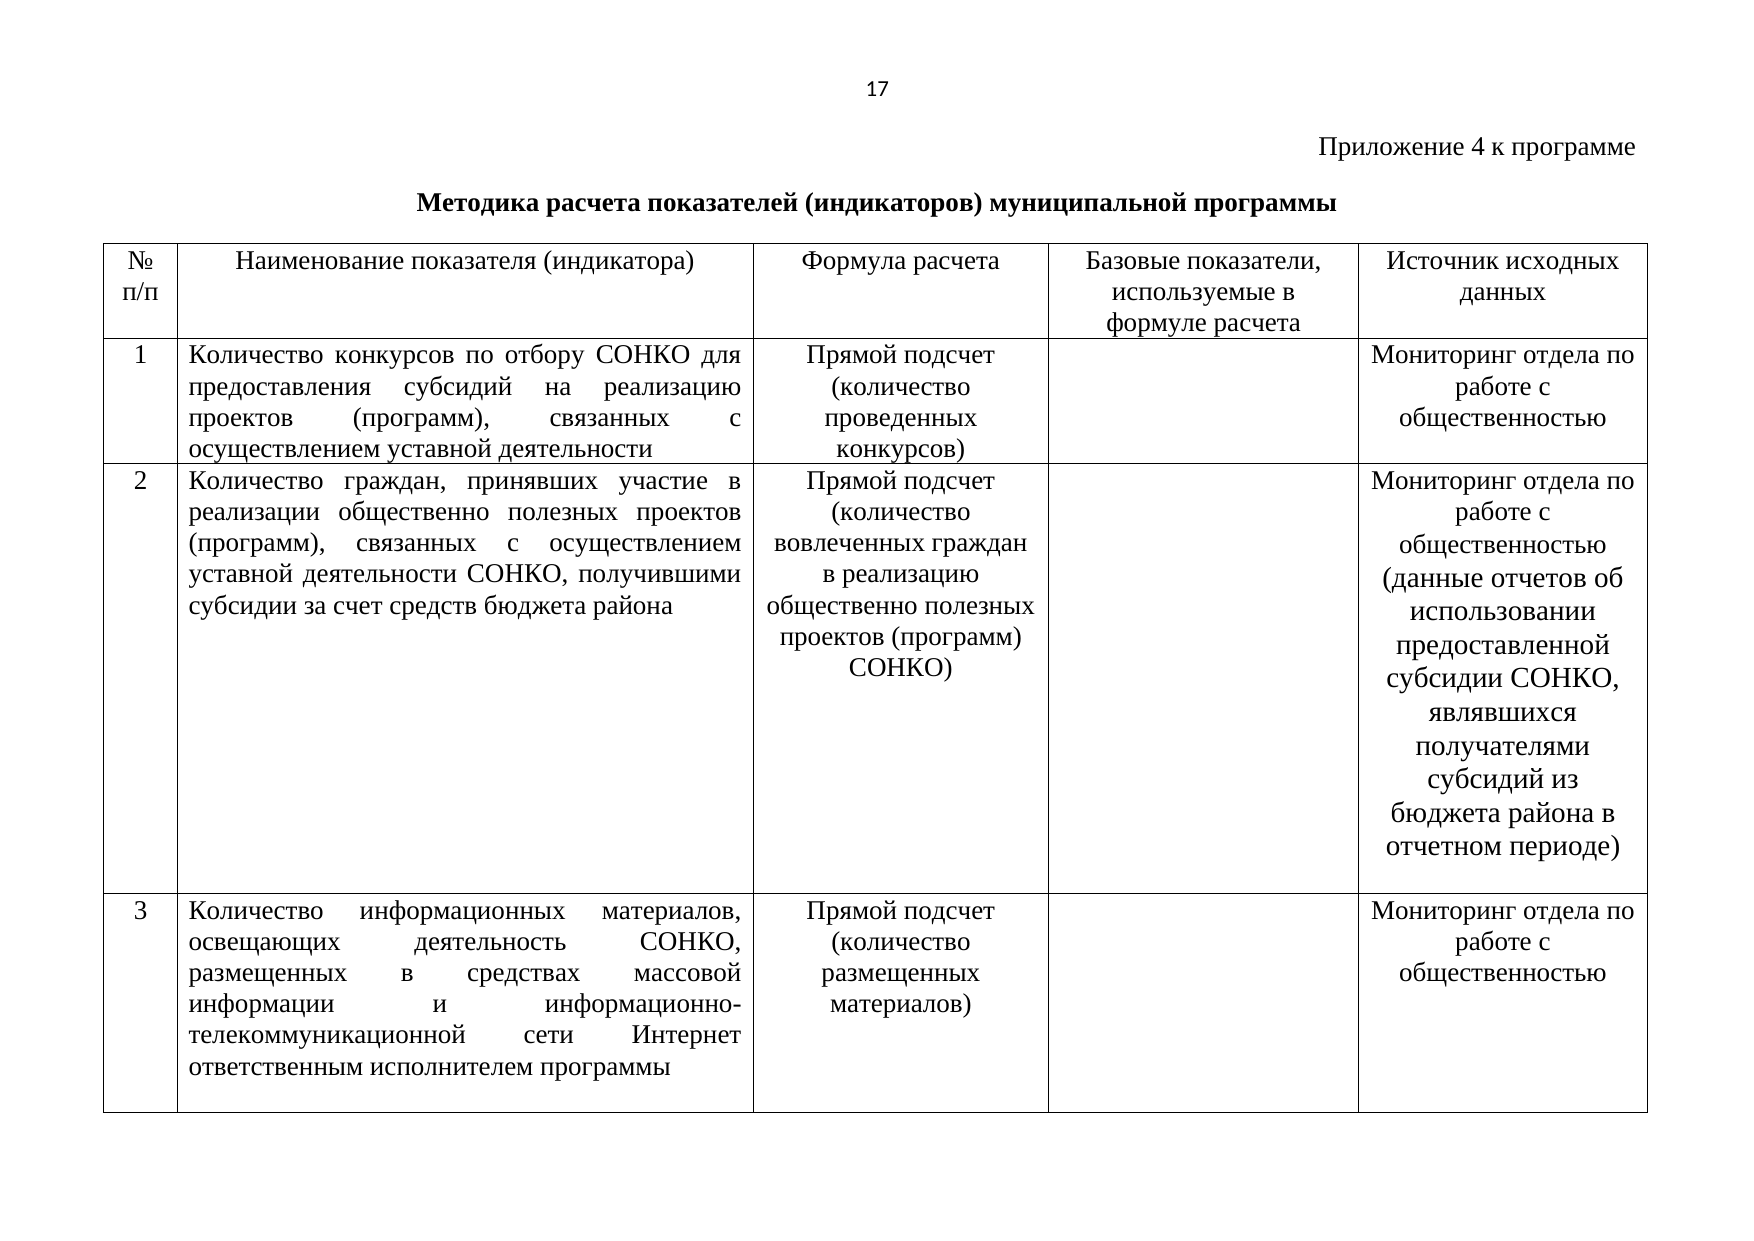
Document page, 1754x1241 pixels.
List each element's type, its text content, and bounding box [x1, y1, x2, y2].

table_cell Количество конкурсов по отбору СОНКО для предоставления субсидий на реализацию проектов (программ), связанных с осуществлением уставной деятельности [178, 339, 753, 463]
table_cell Прямой подсчет (количество проведенных конкурсов) [754, 339, 1048, 463]
text Методика расчета показателей (индикаторов) муниципальной программы [118, 186, 1636, 218]
table_cell [1049, 464, 1358, 893]
table_cell [1049, 339, 1358, 463]
table_cell 2 [104, 464, 177, 893]
table_header № п/п [104, 244, 177, 337]
table_header Источник исходных данных [1359, 244, 1647, 337]
table_cell Мониторинг отдела по работе с общественностью [1359, 339, 1647, 463]
table_cell [1049, 894, 1358, 1112]
table_cell 3 [104, 894, 177, 1112]
table_cell Прямой подсчет (количество вовлеченных граждан в реализацию общественно полезных проектов (программ) СОНКО) [754, 464, 1048, 893]
table_header Базовые показатели, используемые в формуле расчета [1049, 244, 1358, 337]
table_header Формула расчета [754, 244, 1048, 337]
table_cell Прямой подсчет (количество размещенных материалов) [754, 894, 1048, 1112]
table_cell Количество информационных материалов, освещающих деятельность СОНКО, размещенных в средствах массовой информации и информационно-телекоммуникационной сети Интернет ответственным исполнителем программы [178, 894, 753, 1112]
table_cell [1359, 894, 1647, 1112]
table_header Наименование показателя (индикатора) [178, 244, 753, 337]
text Приложение 4 к программе [118, 130, 1636, 161]
table_cell Мониторинг отдела по работе с общественностью (данные отчетов об использовании предоставленной субсидии СОНКО, являвшихся получателями субсидий из бюджета района в отчетном периоде) [1359, 464, 1647, 893]
table_cell 1 [104, 339, 177, 463]
table_cell Количество граждан, принявших участие в реализации общественно полезных проектов (программ), связанных с осуществлением уставной деятельности СОНКО, получившими субсидии за счет средств бюджета района [178, 464, 753, 893]
